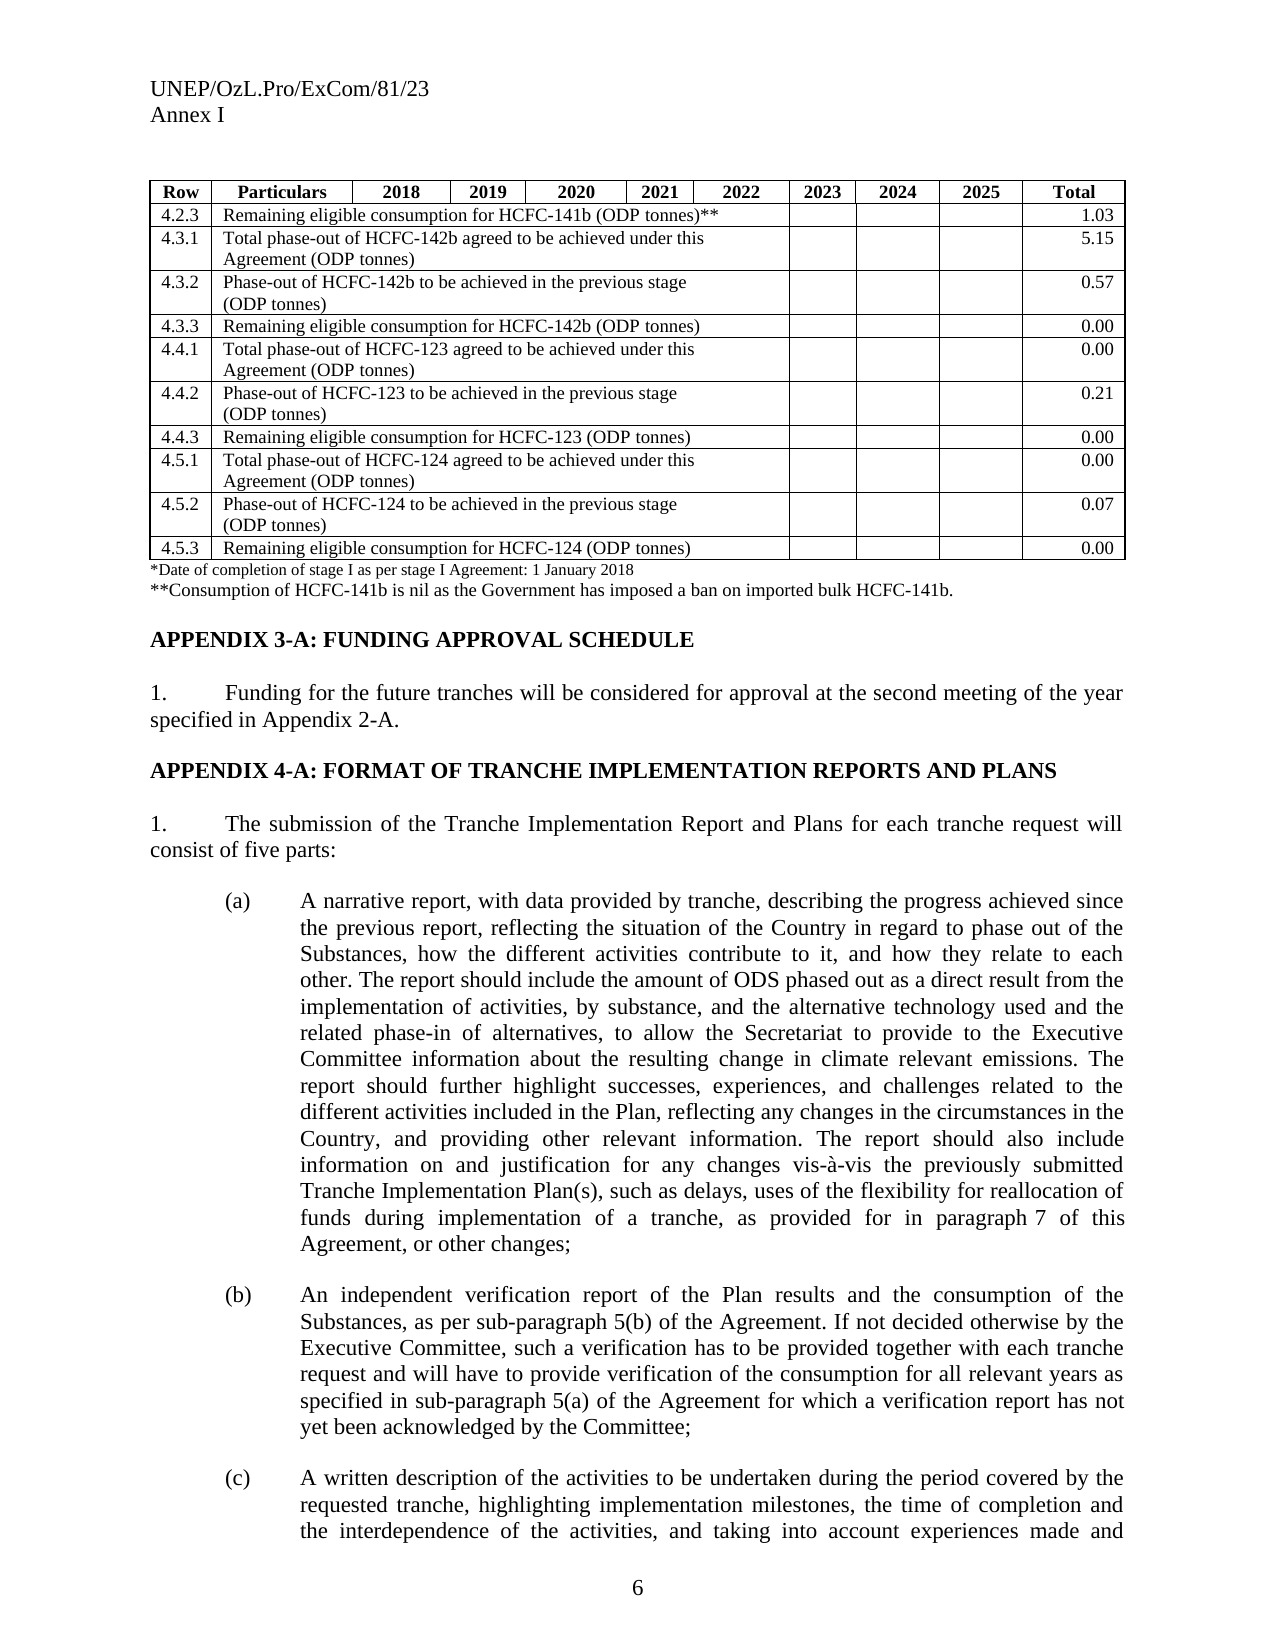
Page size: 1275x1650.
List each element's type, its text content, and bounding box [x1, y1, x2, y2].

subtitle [225, 1464, 1125, 1543]
table_header 2025 [940, 181, 1022, 203]
table_cell Total phase-out of HCFC-123 agreed to be achieved under this Agreement (ODP tonnes) [212, 338, 789, 381]
table_cell 0.21 [1023, 382, 1124, 425]
text APPENDIX 4-A: FORMAT OF TRANCHE IMPLEMENTATION REPORTS AND PLANS [150, 757, 1125, 783]
table_header 2019 [451, 181, 525, 203]
table_cell [857, 537, 939, 558]
table_cell [940, 449, 1022, 492]
text **Consumption of HCFC-141b is nil as the Government has imposed a ban on imported bulk HCFC-141b. [150, 579, 1125, 600]
table_cell Remaining eligible consumption for HCFC-141b (ODP tonnes)** [212, 204, 789, 226]
table_header 2024 [856, 181, 939, 203]
table_header Total [1023, 181, 1124, 203]
table_header 2021 [627, 181, 693, 203]
subtitle *Date of completion of stage I as per stage I Agreement: 1 January 2018 [150, 560, 1125, 579]
table_cell Total phase-out of HCFC-142b agreed to be achieved under this Agreement (ODP tonnes) [212, 227, 789, 270]
table_header 2022 [694, 181, 789, 203]
table_cell 4.4.3 [151, 426, 211, 447]
table_cell [940, 426, 1022, 447]
table_cell 0.00 [1023, 338, 1124, 381]
subtitle A narrative report, with data provided by tranche, describing the progress achieved since the previous report, reflecting the situation of the Country in regard to phase out of the Substances, how the different activities contribute to it, and how they relate to each other. The report should include the amount of ODS phased out as a direct result from the implementation of activities, by substance, and the alternative technology used and the related phase-in of alternatives, to allow the Secretariat to provide to the Executive Committee information about the resulting change in climate relevant emissions. The report should further highlight successes, experiences, and challenges related to the different activities included in the Plan, reflecting any changes in the circumstances in the Country, and providing other relevant information. The report should also include information on and justification for any changes vis-à-vis the previously submitted Tranche Implementation Plan(s), such as delays, uses of the flexibility for reallocation of funds during implementation of a tranche, as provided for in paragraph 7 of this Agreement, or other changes; [225, 887, 1125, 1256]
table_cell 4.5.3 [151, 537, 211, 558]
table_cell [940, 204, 1022, 226]
table_cell [857, 227, 939, 270]
table_cell [940, 315, 1022, 337]
table_cell 4.3.2 [151, 271, 211, 314]
table_cell [790, 449, 856, 492]
table_cell 0.00 [1023, 426, 1124, 447]
table_cell [857, 426, 939, 447]
table_cell 4.3.1 [151, 227, 211, 270]
table_header 2018 [353, 181, 450, 203]
table_cell [790, 271, 856, 314]
table_cell 4.4.1 [151, 338, 211, 381]
subtitle An independent verification report of the Plan results and the consumption of the Substances, as per sub-paragraph 5(b) of the Agreement. If not decided otherwise by the Executive Committee, such a verification has to be provided together with each tranche request and will have to provide verification of the consumption for all relevant years as specified in sub-paragraph 5(a) of the Agreement for which a verification report has not yet been acknowledged by the Committee; [225, 1281, 1125, 1439]
table_cell 5.15 [1023, 227, 1124, 270]
subtitle The submission of the Tranche Implementation Report and Plans for each tranche request will consist of five parts: [150, 810, 1125, 862]
table_header 2020 [526, 181, 626, 203]
table_cell [790, 204, 856, 226]
table_cell [857, 315, 939, 337]
table_cell Total phase-out of HCFC-124 agreed to be achieved under this Agreement (ODP tonnes) [212, 449, 789, 492]
table_cell [857, 204, 939, 226]
table_cell Phase-out of HCFC-142b to be achieved in the previous stage (ODP tonnes) [212, 271, 789, 314]
table_cell [857, 338, 939, 381]
table_cell [940, 537, 1022, 558]
table_cell [940, 227, 1022, 270]
table_cell 1.03 [1023, 204, 1124, 226]
table_cell 0.00 [1023, 449, 1124, 492]
table_cell [857, 449, 939, 492]
table_cell Remaining eligible consumption for HCFC-124 (ODP tonnes) [212, 537, 789, 558]
table_cell 4.4.2 [151, 382, 211, 425]
table_header 2023 [790, 181, 855, 203]
subtitle Funding for the future tranches will be considered for approval at the second meeting of the year specified in Appendix 2-A. [150, 679, 1125, 732]
table_cell [857, 493, 939, 536]
table_cell [790, 537, 856, 558]
table_cell Remaining eligible consumption for HCFC-123 (ODP tonnes) [212, 426, 789, 447]
table_cell [940, 382, 1022, 425]
table_header Particulars [212, 181, 352, 203]
table_cell [857, 271, 939, 314]
table_cell [790, 338, 856, 381]
text APPENDIX 3-A: FUNDING APPROVAL SCHEDULE [150, 627, 1125, 653]
table_cell 4.5.1 [151, 449, 211, 492]
table_cell [940, 338, 1022, 381]
table_header Row [151, 181, 211, 203]
table_cell Remaining eligible consumption for HCFC-142b (ODP tonnes) [212, 315, 789, 337]
table_cell 4.3.3 [151, 315, 211, 337]
table_cell [790, 382, 856, 425]
table_cell [790, 493, 856, 536]
table_cell [940, 271, 1022, 314]
table_cell 0.07 [1023, 493, 1124, 536]
table_cell Phase-out of HCFC-123 to be achieved in the previous stage (ODP tonnes) [212, 382, 789, 425]
table_cell [790, 315, 856, 337]
table_cell [790, 227, 856, 270]
table_cell 4.5.2 [151, 493, 211, 536]
table_cell 0.00 [1023, 537, 1124, 558]
table_cell [790, 426, 856, 447]
table_cell 4.2.3 [151, 204, 211, 226]
table_cell Phase-out of HCFC-124 to be achieved in the previous stage (ODP tonnes) [212, 493, 789, 536]
table_cell [857, 382, 939, 425]
table_cell [940, 493, 1022, 536]
table_cell 0.57 [1023, 271, 1124, 314]
table_cell 0.00 [1023, 315, 1124, 337]
